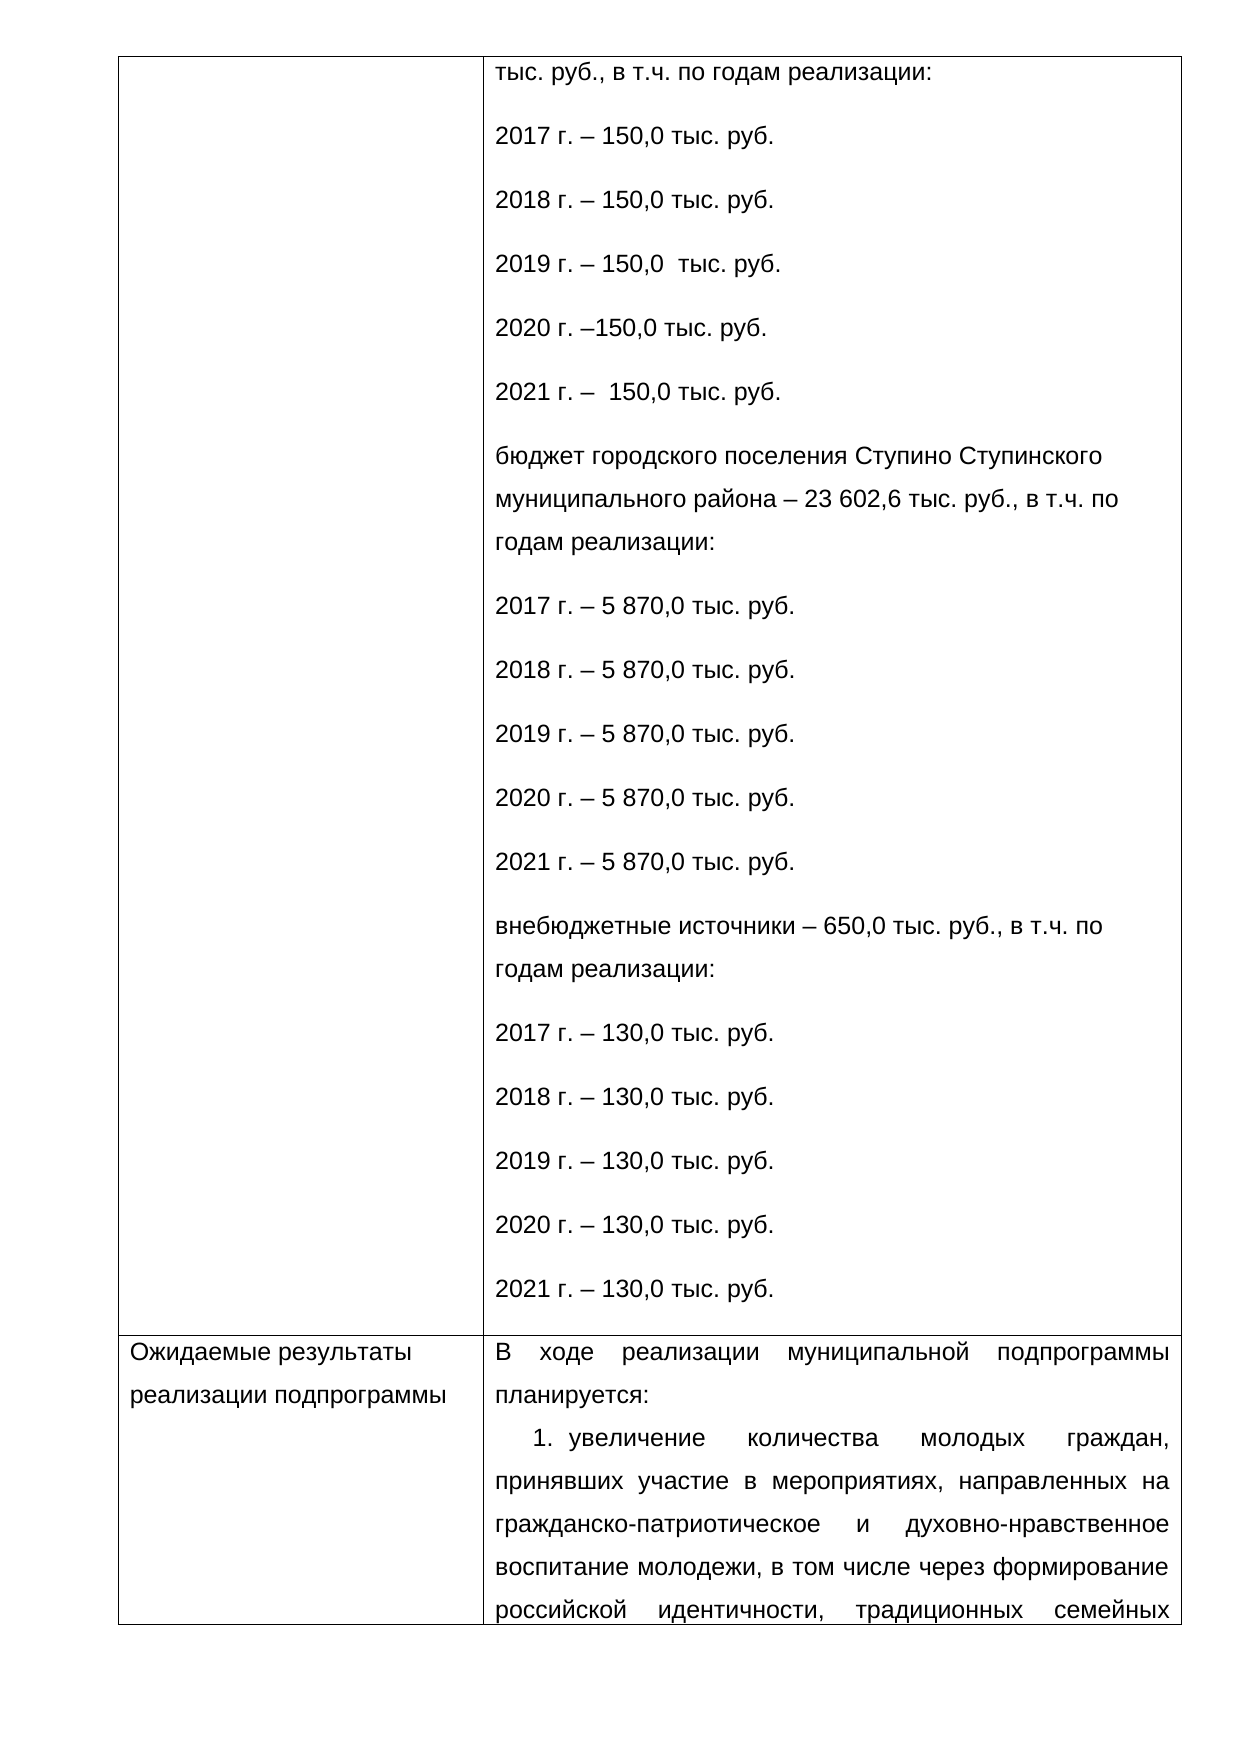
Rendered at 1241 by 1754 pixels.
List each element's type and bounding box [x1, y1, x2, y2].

table_cell [119, 1336, 483, 1624]
table_cell [119, 57, 483, 1335]
table_cell [484, 1336, 1181, 1624]
table_cell [484, 57, 1181, 1335]
